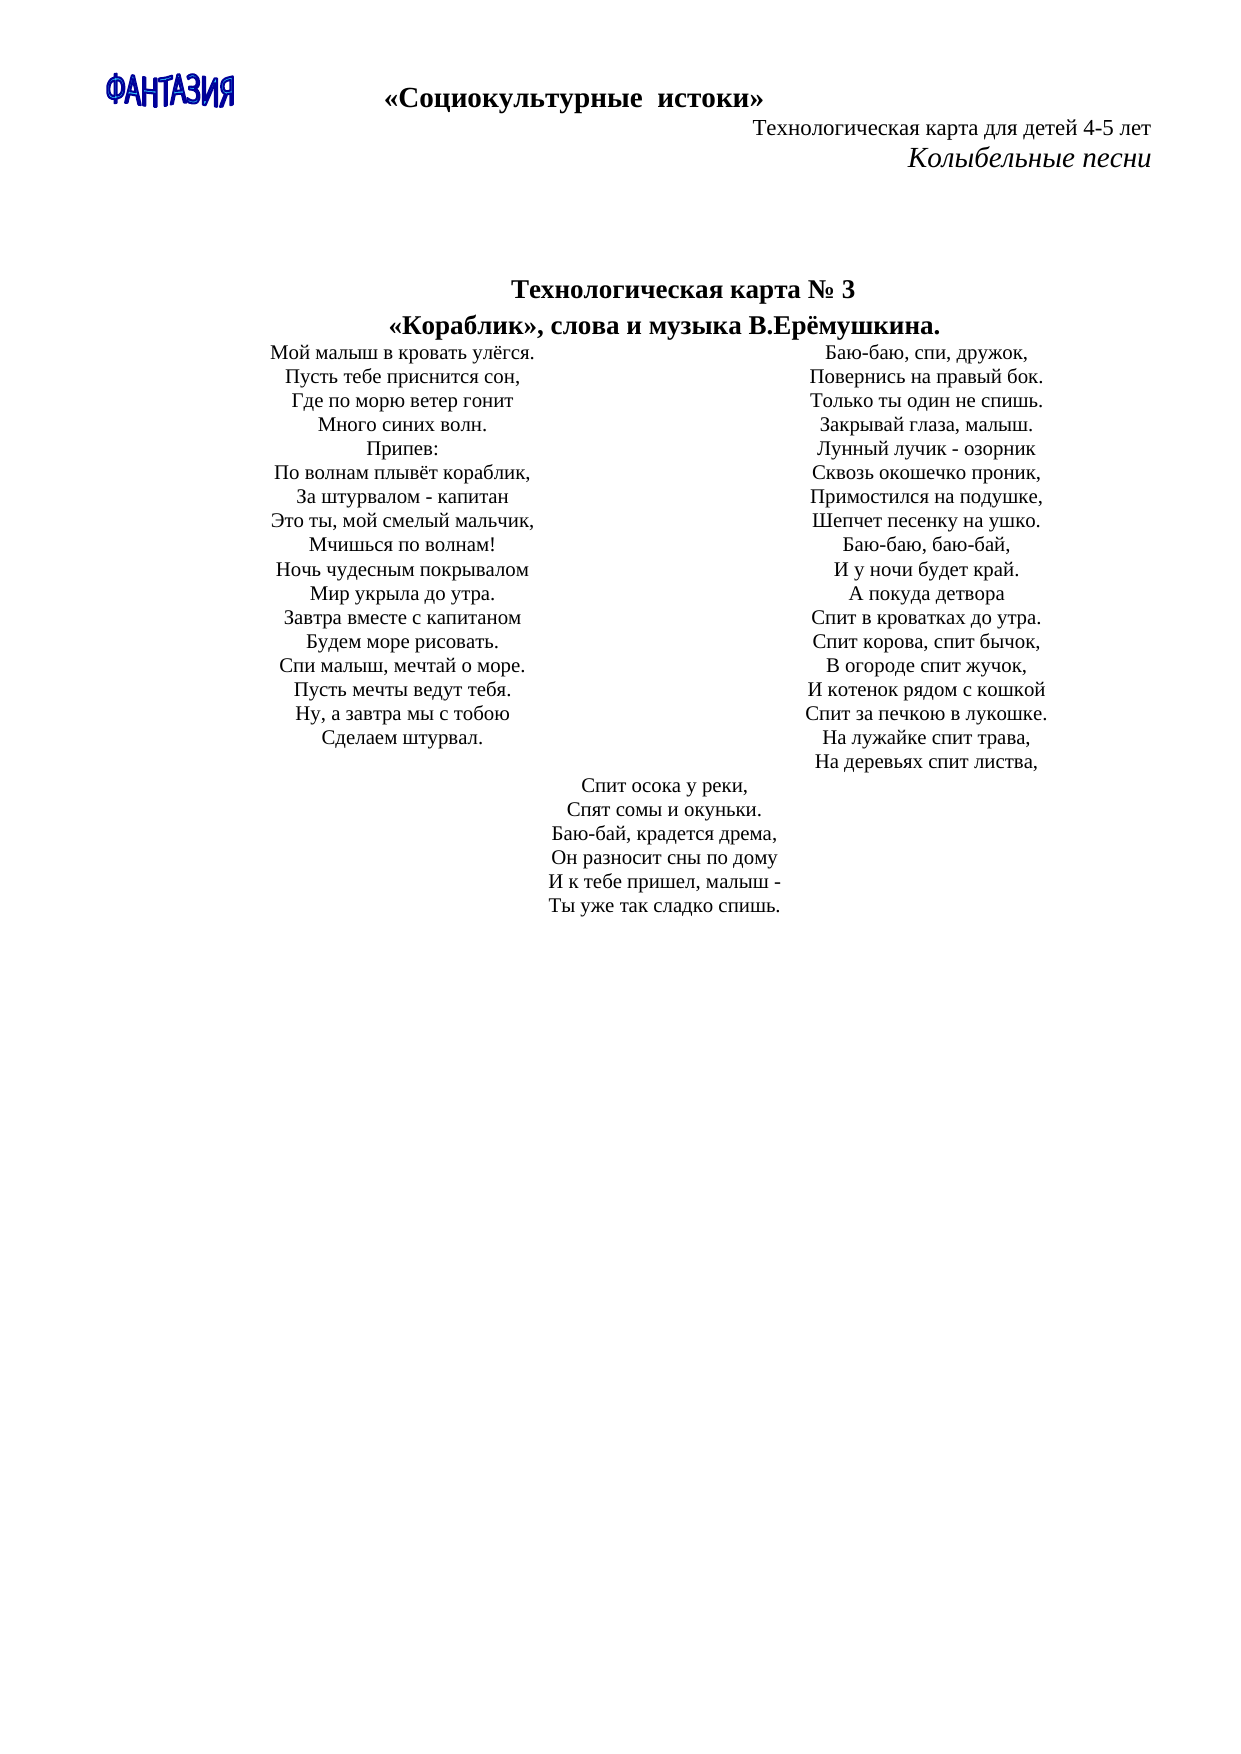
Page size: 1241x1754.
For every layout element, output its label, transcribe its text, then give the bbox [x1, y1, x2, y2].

text Баю-баю, баю-бай, И у ночи будет край. А покуда детвора Спит в кроватках до утра. [701, 532, 1152, 629]
text Лунный лучик - озорник Сквозь окошечко проник, Примостился на подушке, Шепчет песенку на ушко. [701, 436, 1152, 532]
text Ночь чудесным покрывалом Мир укрыла до утра. Завтра вместе с капитаном Будем море рисовать. [177, 556, 627, 653]
text Спи малыш, мечтай о море. Пусть мечты ведут тебя. Ну, а завтра мы с тобою Сделаем штурвал. [177, 653, 627, 749]
text Технологическая карта № 3 [215, 273, 1152, 304]
text «Кораблик», слова и музыка В.Ерёмушкина. [177, 309, 1152, 340]
text Баю-баю, спи, дружок, Повернись на правый бок. Только ты один не спишь. Закрывай глаза, малыш. [701, 340, 1152, 436]
text Спит корова, спит бычок, В огороде спит жучок, И котенок рядом с кошкой Спит за печкою в лукошке. [701, 629, 1152, 725]
text Мой малыш в кровать улёгся. Пусть тебе приснится сон, Где по морю ветер гонит Много синих волн. [177, 340, 627, 436]
text Спит осока у реки, Спят сомы и окуньки. [177, 773, 1152, 821]
text Припев: По волнам плывёт кораблик, За штурвалом - капитан Это ты, мой смелый мальчик, Мчишься по волнам! [177, 436, 627, 556]
text Баю-бай, крадется дрема, Он разносит сны по дому И к тебе пришел, малыш - Ты уже так сладко спишь. [177, 821, 1152, 917]
text На лужайке спит трава, На деревьях спит листва, [701, 725, 1152, 773]
